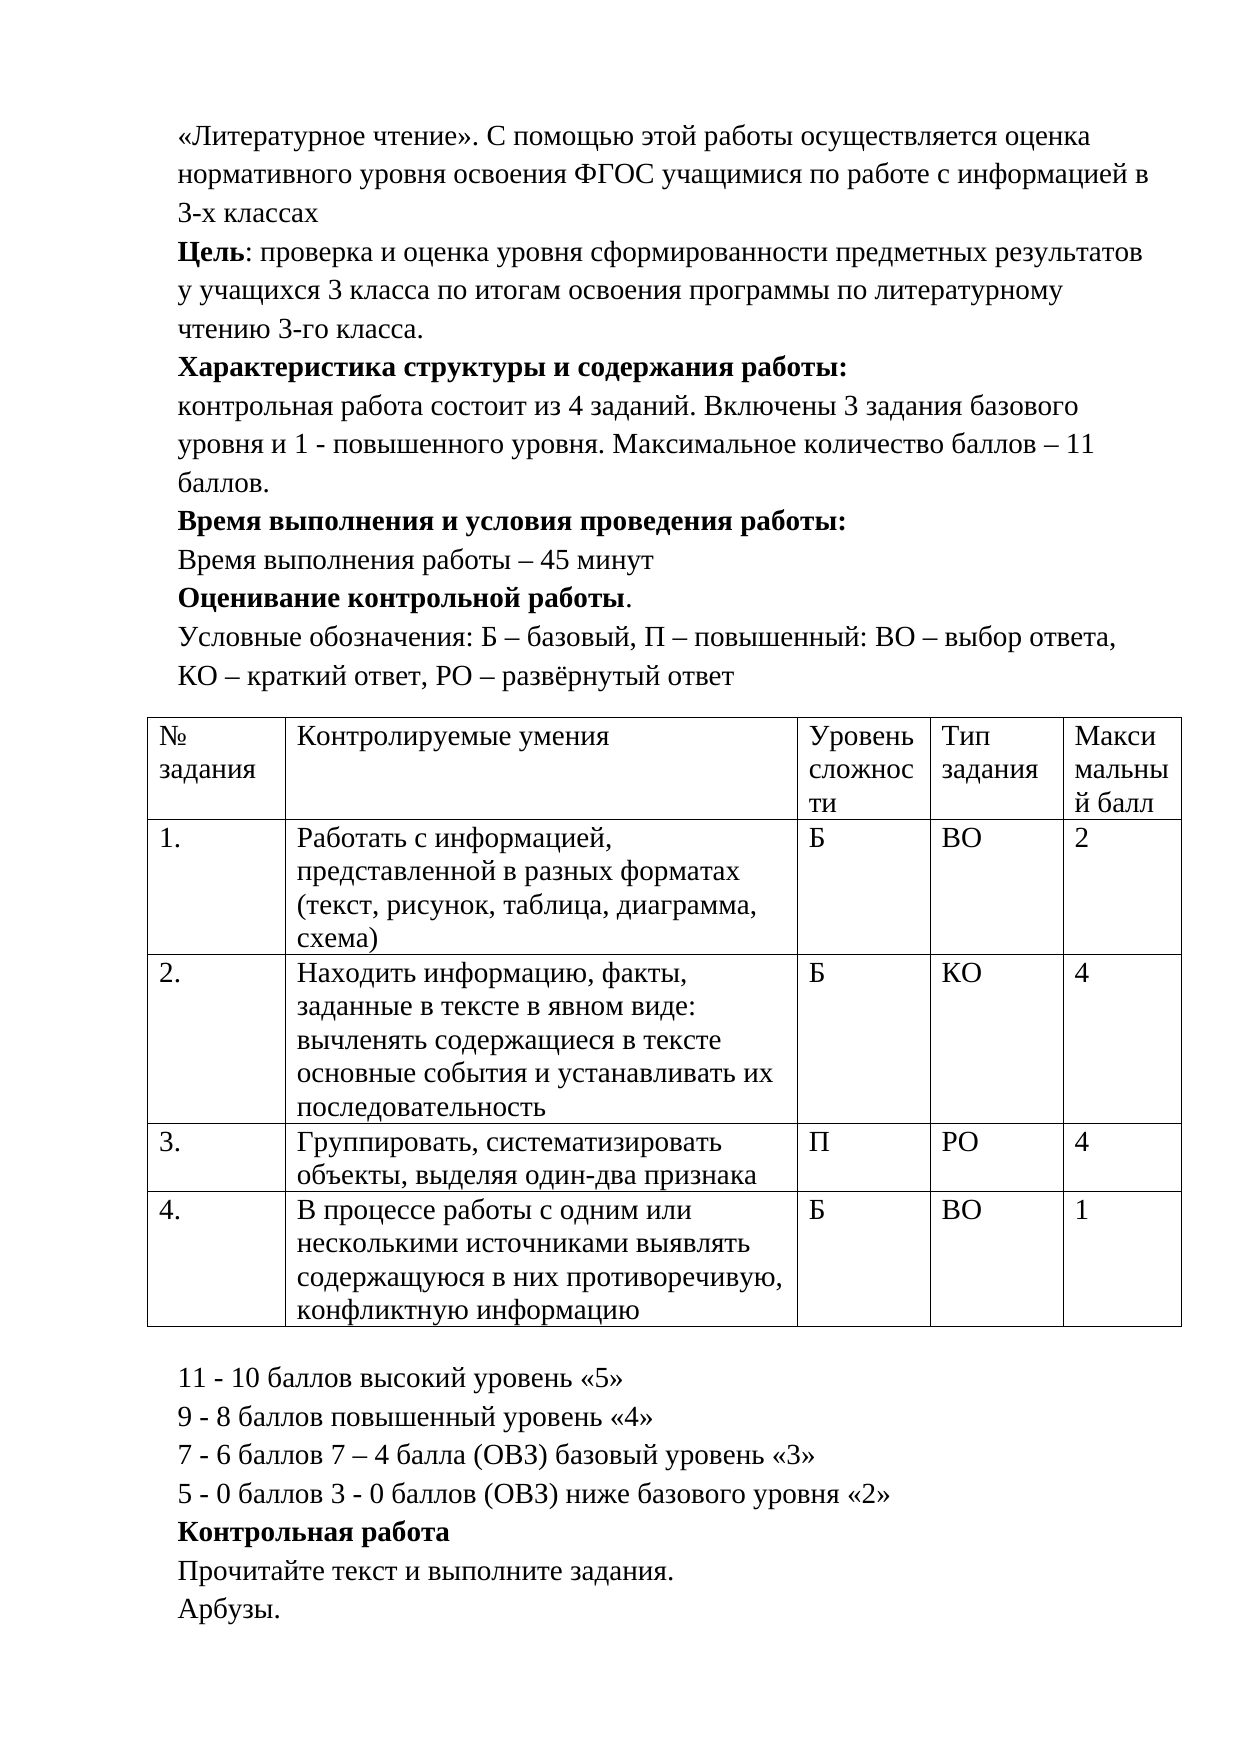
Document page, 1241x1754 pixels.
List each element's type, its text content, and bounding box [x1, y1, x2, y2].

table_header Контролируемые умения [286, 718, 797, 819]
table_cell КО [931, 955, 1063, 1123]
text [177, 1327, 1152, 1625]
table_cell П [798, 1124, 930, 1191]
table_header Максимальный балл [1064, 718, 1181, 819]
table_cell 4. [148, 1192, 285, 1326]
table_cell РО [931, 1124, 1063, 1191]
table_header № задания [148, 718, 285, 819]
table_cell 1. [148, 820, 285, 954]
table_cell В процессе работы с одним или несколькими источниками выявлять содержащуюся в них противоречивую, конфликтную информацию [286, 1192, 797, 1326]
table_header Уровень сложности [798, 718, 930, 819]
table_cell 2. [148, 955, 285, 1123]
table_cell 2 [1064, 820, 1181, 954]
table_cell 4 [1064, 955, 1181, 1123]
table_cell ВО [931, 820, 1063, 954]
table_cell Б [798, 955, 930, 1123]
table_cell 3. [148, 1124, 285, 1191]
table_cell 4 [1064, 1124, 1181, 1191]
table_cell 1 [1064, 1192, 1181, 1326]
table_cell ВО [931, 1192, 1063, 1326]
table_cell Б [798, 1192, 930, 1326]
table_cell Б [798, 820, 930, 954]
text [177, 118, 1152, 691]
table_cell Работать с информацией, представленной в разных форматах (текст, рисунок, таблица, диаграмма, схема) [286, 820, 797, 954]
table_cell Находить информацию, факты, заданные в тексте в явном виде: вычленять содержащиеся в тексте основные события и устанавливать их последовательность [286, 955, 797, 1123]
table_cell Группировать, систематизировать объекты, выделяя один-два признака [286, 1124, 797, 1191]
table_header Тип задания [931, 718, 1063, 819]
